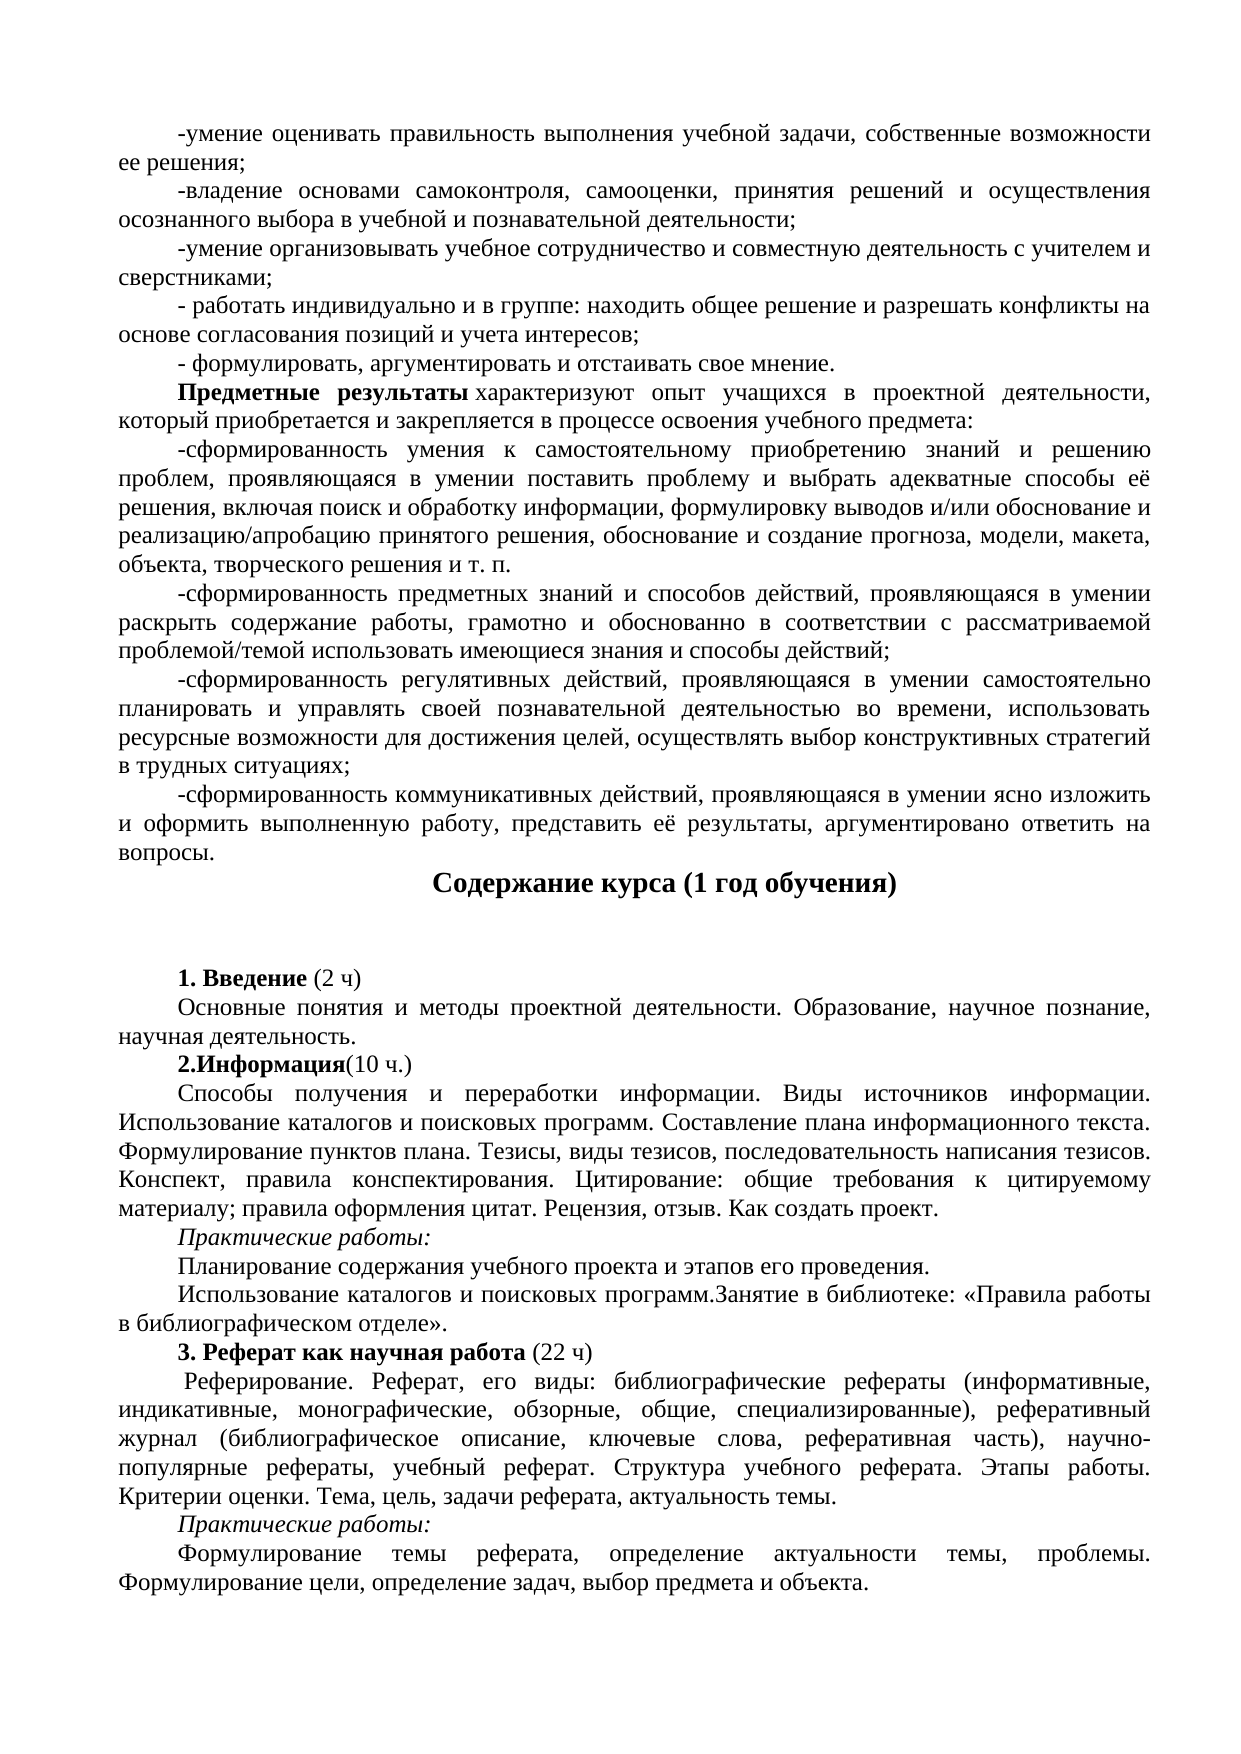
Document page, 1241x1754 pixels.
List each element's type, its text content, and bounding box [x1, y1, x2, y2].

text -умение организовывать учебное сотрудничество и совместную деятельность с учителем и сверстниками; [118, 233, 1152, 291]
text 3. Реферат как научная работа (22 ч) [118, 1337, 1152, 1366]
text 1. Введение (2 ч) [118, 963, 1152, 992]
text -сформированность коммуникативных действий, проявляющаяся в умении ясно изложить и оформить выполненную работу, представить её результаты, аргументировано ответить на вопросы. [118, 779, 1152, 866]
text -сформированность умения к самостоятельному приобретению знаний и решению проблем, проявляющаяся в умении поставить проблему и выбрать адекватные способы её решения, включая поиск и обработку информации, формулировку выводов и/или обоснование и реализацию/апробацию принятого решения, обоснование и создание прогноза, модели, макета, объекта, творческого решения и т. п. [118, 434, 1152, 578]
text Реферирование. Реферат, его виды: библиографические рефераты (информативные, индикативные, монографические, обзорные, общие, специализированные), реферативный журнал (библиографическое описание, ключевые слова, реферативная часть), научно-популярные рефераты, учебный реферат. Структура учебного реферата. Этапы работы. Критерии оценки. Тема, цель, задачи реферата, актуальность темы. [118, 1366, 1152, 1509]
text - формулировать, аргументировать и отстаивать свое мнение. [118, 348, 1152, 377]
text -умение оценивать правильность выполнения учебной задачи, собственные возможности ее решения; [118, 118, 1152, 176]
text Основные понятия и методы проектной деятельности. Образование, научное познание, научная деятельность. [118, 992, 1152, 1049]
text -владение основами самоконтроля, самооценки, принятия решений и осуществления осознанного выбора в учебной и познавательной деятельности; [118, 176, 1152, 233]
text Способы получения и переработки информации. Виды источников информации. Использование каталогов и поисковых программ. Составление плана информационного текста. Формулирование пунктов плана. Тезисы, виды тезисов, последовательность написания тезисов. Конспект, правила конспектирования. Цитирование: общие требования к цитируемому материалу; правила оформления цитат. Рецензия, отзыв. Как создать проект. [118, 1078, 1152, 1222]
text Предметные результаты характеризуют опыт учащихся в проектной деятельности, который приобретается и закрепляется в процессе освоения учебного предмета: [118, 377, 1152, 434]
text Практические работы: [118, 1509, 1152, 1538]
text -сформированность предметных знаний и способов действий, проявляющаяся в умении раскрыть содержание работы, грамотно и обоснованно в соответствии с рассматриваемой проблемой/темой использовать имеющиеся знания и способы действий; [118, 578, 1152, 664]
text Планирование содержания учебного проекта и этапов его проведения. [118, 1251, 1152, 1279]
text Использование каталогов и поисковых программ.Занятие в библиотеке: «Правила работы в библиографическом отделе». [118, 1279, 1152, 1337]
text -сформированность регулятивных действий, проявляющаяся в умении самостоятельно планировать и управлять своей познавательной деятельностью во времени, использовать ресурсные возможности для достижения целей, осуществлять выбор конструктивных стратегий в трудных ситуациях; [118, 664, 1152, 779]
text - работать индивидуально и в группе: находить общее решение и разрешать конфликты на основе согласования позиций и учета интересов; [118, 291, 1152, 348]
text Содержание курса (1 год обучения) [177, 866, 1152, 899]
text Практические работы: [118, 1222, 1152, 1251]
text 2.Информация(10 ч.) [118, 1049, 1152, 1078]
text Формулирование темы реферата, определение актуальности темы, проблемы. Формулирование цели, определение задач, выбор предмета и объекта. [118, 1538, 1152, 1596]
